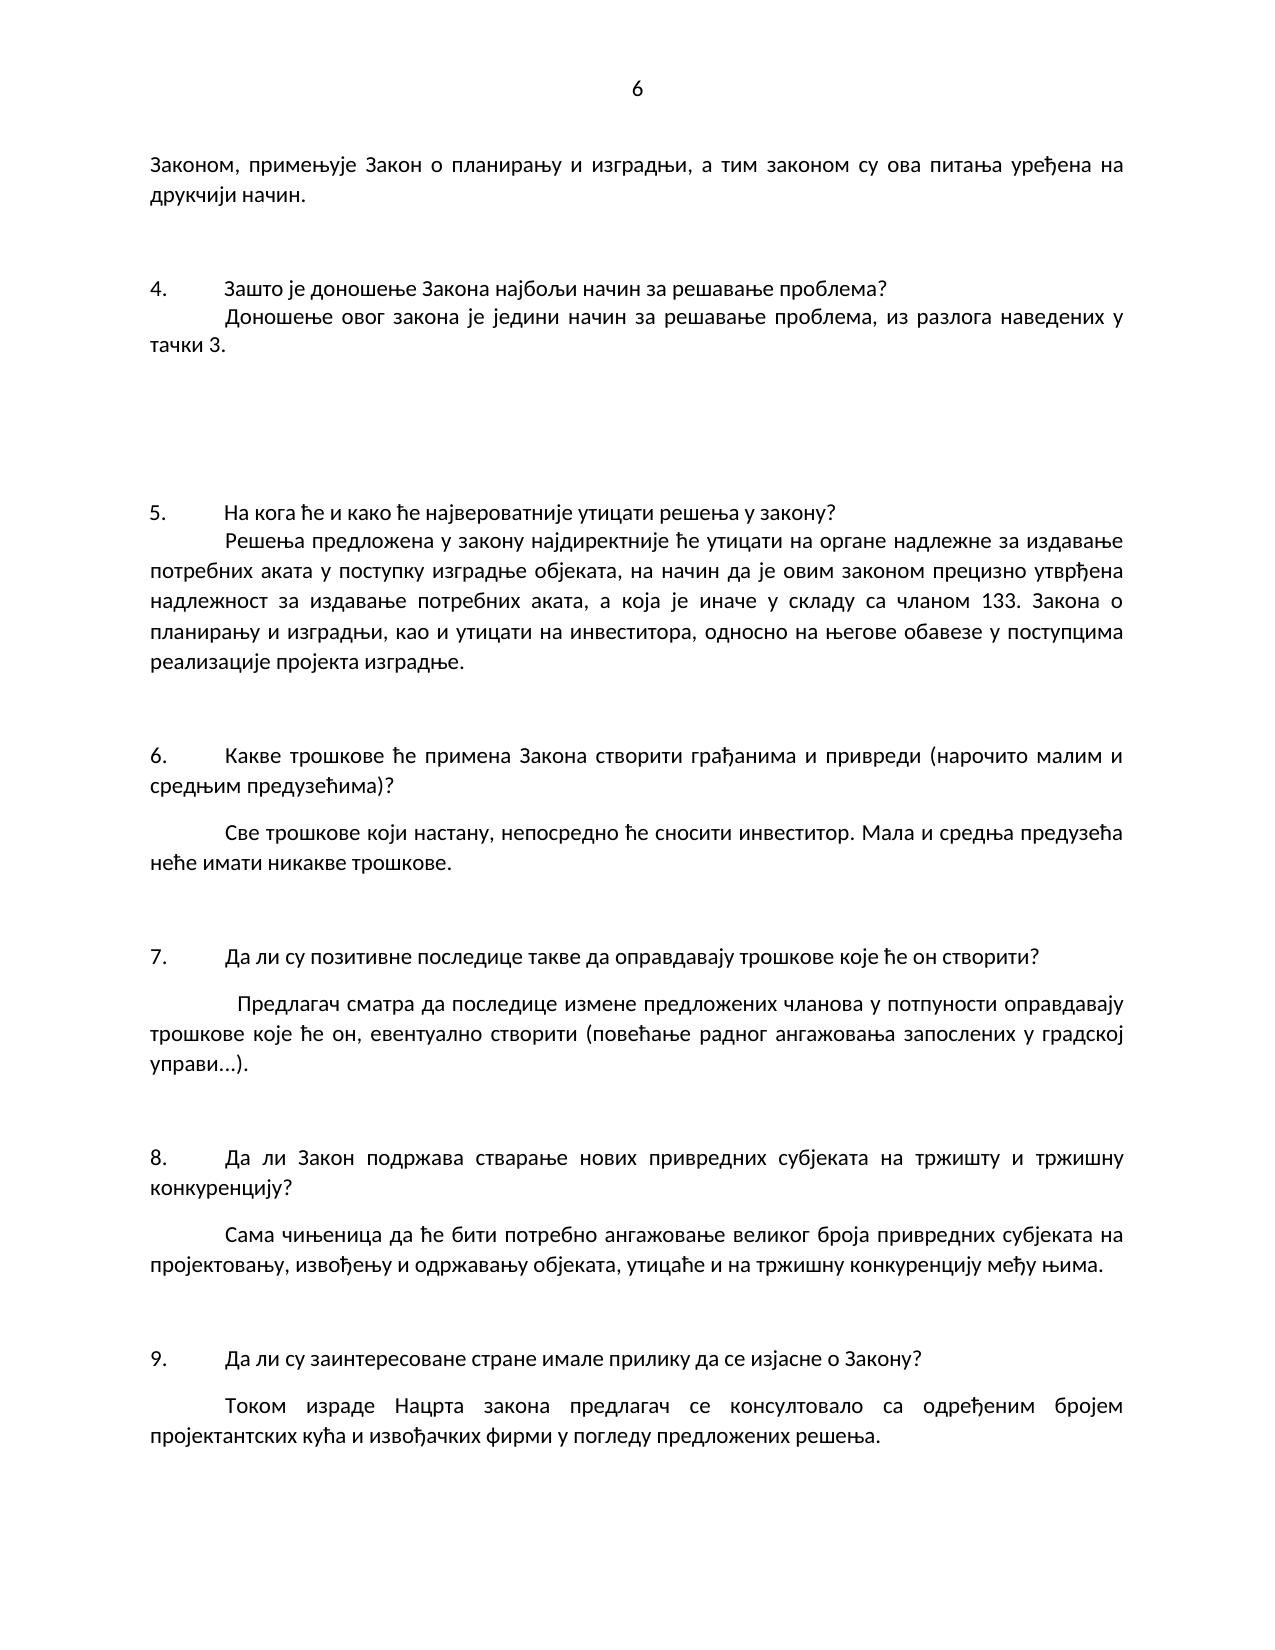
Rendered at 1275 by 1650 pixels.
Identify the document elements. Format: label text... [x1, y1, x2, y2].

text 8. Да ли Закон подржава стварање нових привредних субјеката на тржишту и тржишну конкуренцију? [150, 1143, 1125, 1201]
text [150, 150, 1125, 208]
list Доношење овог закона је једини начин за решавање проблема, из разлога наведених у тачки 3. [150, 302, 1125, 358]
text Решења предложена у закону најдиректније ће утицати на органе надлежне за издавање потребних аката у поступку изградње објеката, на начин да је овим законом прецизно утврђена надлежност за издавање потребних аката, а која је иначе у складу са чланом 133. Закона о планирању и изградњи, као и утицати на инвеститора, односно на његове обавезе у поступцима реализације пројекта изградње. [150, 526, 1125, 675]
text 9. Да ли су заинтересоване стране имале прилику да се изјасне о Закону? [150, 1344, 1125, 1372]
text 6. Какве трошкове ће примена Закона створити грађанима и привреди (нарочито малим и средњим предузећима)? [150, 741, 1125, 799]
text 7. Да ли су позитивне последице такве да оправдавају трошкове које ће он створити? [150, 942, 1125, 970]
list На кога ће и како ће највероватније утицати решења у закону? [149, 498, 1125, 526]
text Сама чињеница да ће бити потребно ангажовање великог броја привредних субјеката на пројектовању, извођењу и одржавању објеката, утицаће и на тржишну конкуренцију међу њима. [150, 1220, 1125, 1278]
text Предлагач сматра да последице измене предложених чланова у потпуности оправдавају трошкове које ће он, евентуално створити (повећање радног ангажовања запослених у градској управи...). [150, 989, 1125, 1077]
text Све трошкове који настану, непосредно ће сносити инвеститор. Мала и средња предузећа неће имати никакве трошкове. [150, 818, 1125, 876]
list Зашто је доношење Закона најбољи начин за решавање проблема? [150, 274, 1125, 302]
text Током израде Нацрта закона предлагач се консултовало са одређеним бројем пројектантских кућа и извођачких фирми у погледу предложених решења. [150, 1391, 1125, 1449]
